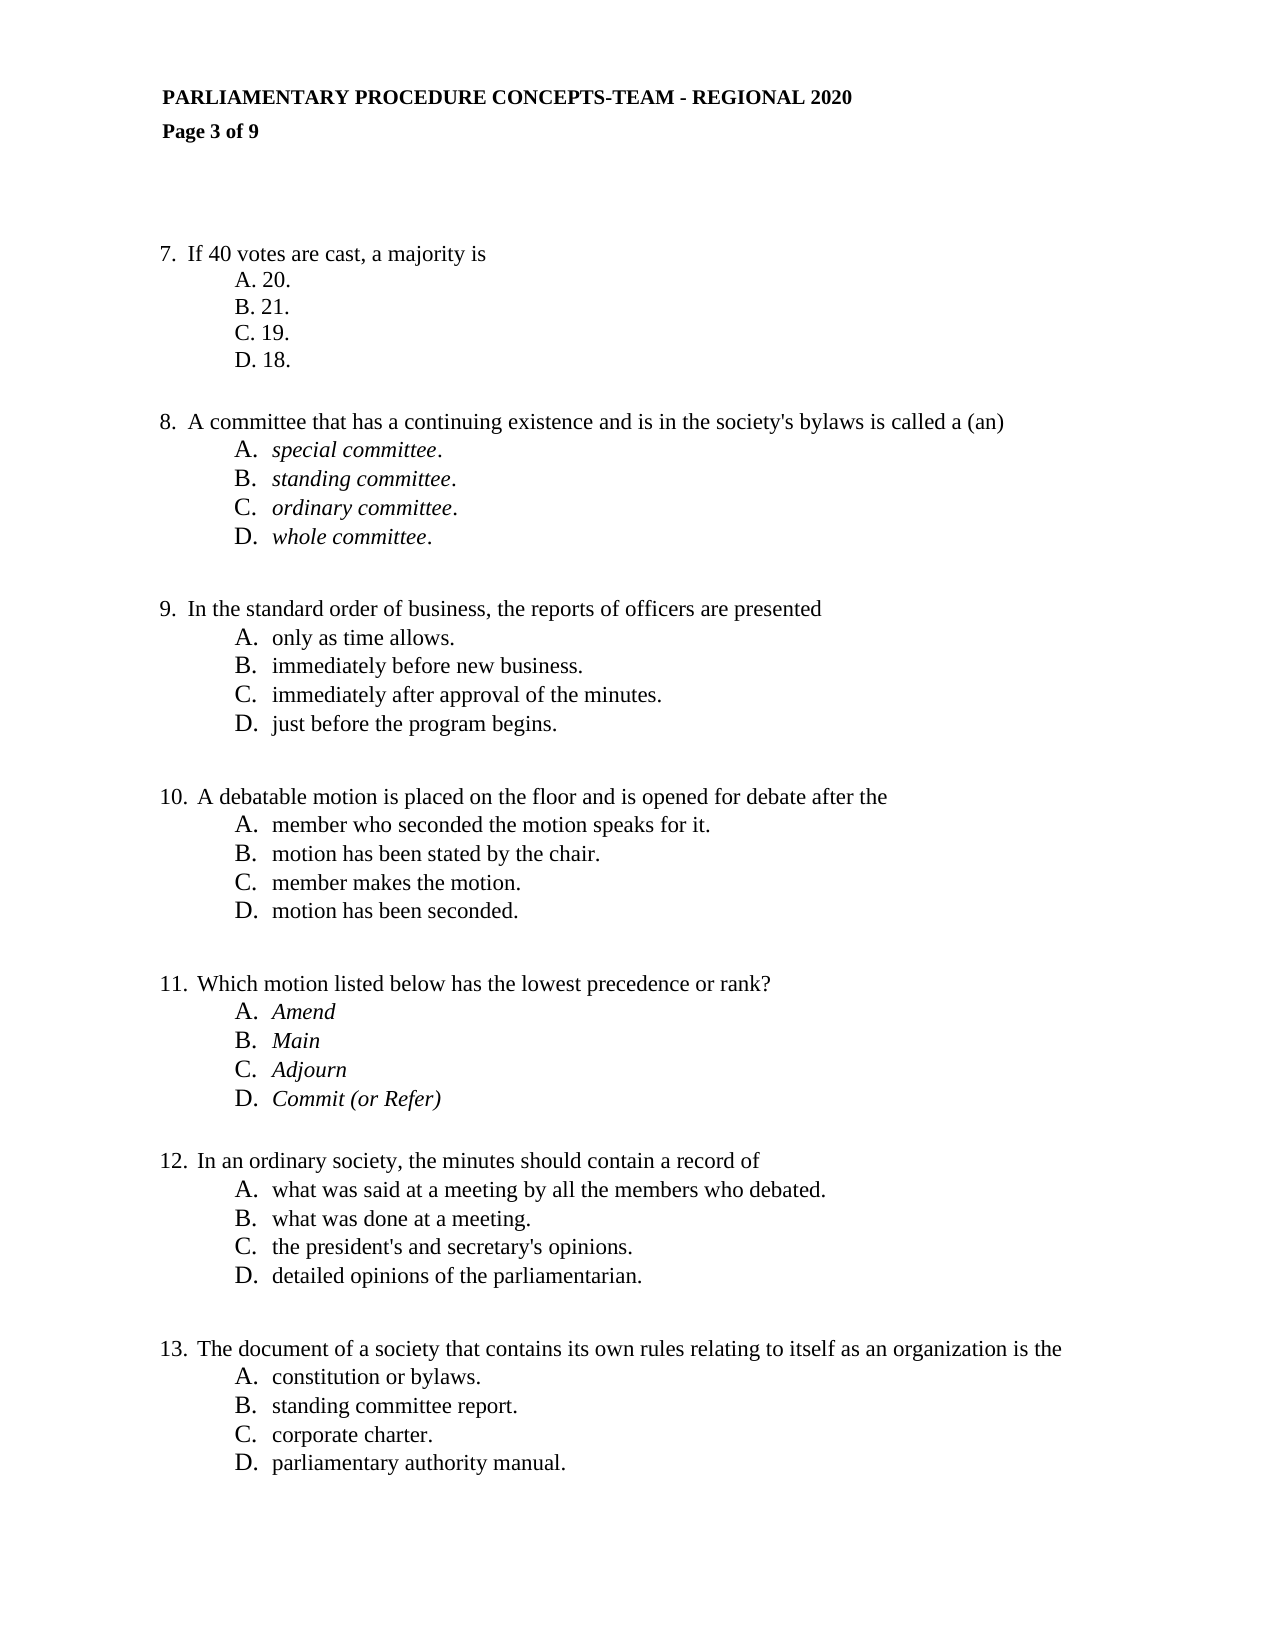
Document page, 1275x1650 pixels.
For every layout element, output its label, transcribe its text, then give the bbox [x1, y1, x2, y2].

list corporate charter. [234, 1419, 1125, 1447]
list the president's and secretary's opinions. [234, 1231, 1125, 1260]
text C. 19. [234, 319, 1125, 346]
subtitle Which motion listed below has the lowest precedence or rank? [159, 970, 1125, 996]
text D. 18. [234, 346, 1125, 398]
list immediately after approval of the minutes. [234, 679, 1125, 708]
list just before the program begins. [234, 708, 1125, 737]
list Adjourn [234, 1054, 1125, 1083]
subtitle A debatable motion is placed on the floor and is opened for debate after the [159, 783, 1125, 809]
list member who seconded the motion speaks for it. [234, 809, 1125, 838]
text A. 20. [234, 267, 1125, 293]
list only as time allows. [234, 622, 1125, 651]
subtitle In an ordinary society, the minutes should contain a record of [159, 1148, 1125, 1174]
list standing committee report. [234, 1390, 1125, 1419]
list parliamentary authority manual. [234, 1447, 1125, 1476]
subtitle If 40 votes are cast, a majority is [159, 240, 1125, 267]
subtitle In the standard order of business, the reports of officers are presented [159, 595, 1125, 622]
subtitle The document of a society that contains its own rules relating to itself as an organization is the [159, 1335, 1125, 1361]
list motion has been seconded. [234, 895, 1125, 924]
list constitution or bylaws. [234, 1361, 1125, 1390]
list standing committee. [234, 463, 1125, 492]
list Main [234, 1025, 1125, 1054]
list ordinary committee. [234, 492, 1125, 521]
list motion has been stated by the chair. [234, 838, 1125, 867]
list whole committee. [234, 521, 1125, 549]
list Commit (or Refer) [234, 1083, 1125, 1111]
list Amend [234, 996, 1125, 1025]
text B. 21. [234, 293, 1125, 319]
list what was said at a meeting by all the members who debated. [234, 1174, 1125, 1203]
list what was done at a meeting. [234, 1203, 1125, 1231]
subtitle A committee that has a continuing existence and is in the society's bylaws is called a (an) [159, 408, 1125, 434]
list member makes the motion. [234, 867, 1125, 895]
list immediately before new business. [234, 651, 1125, 679]
list detailed opinions of the parliamentarian. [234, 1260, 1125, 1289]
list special committee. [234, 434, 1125, 463]
